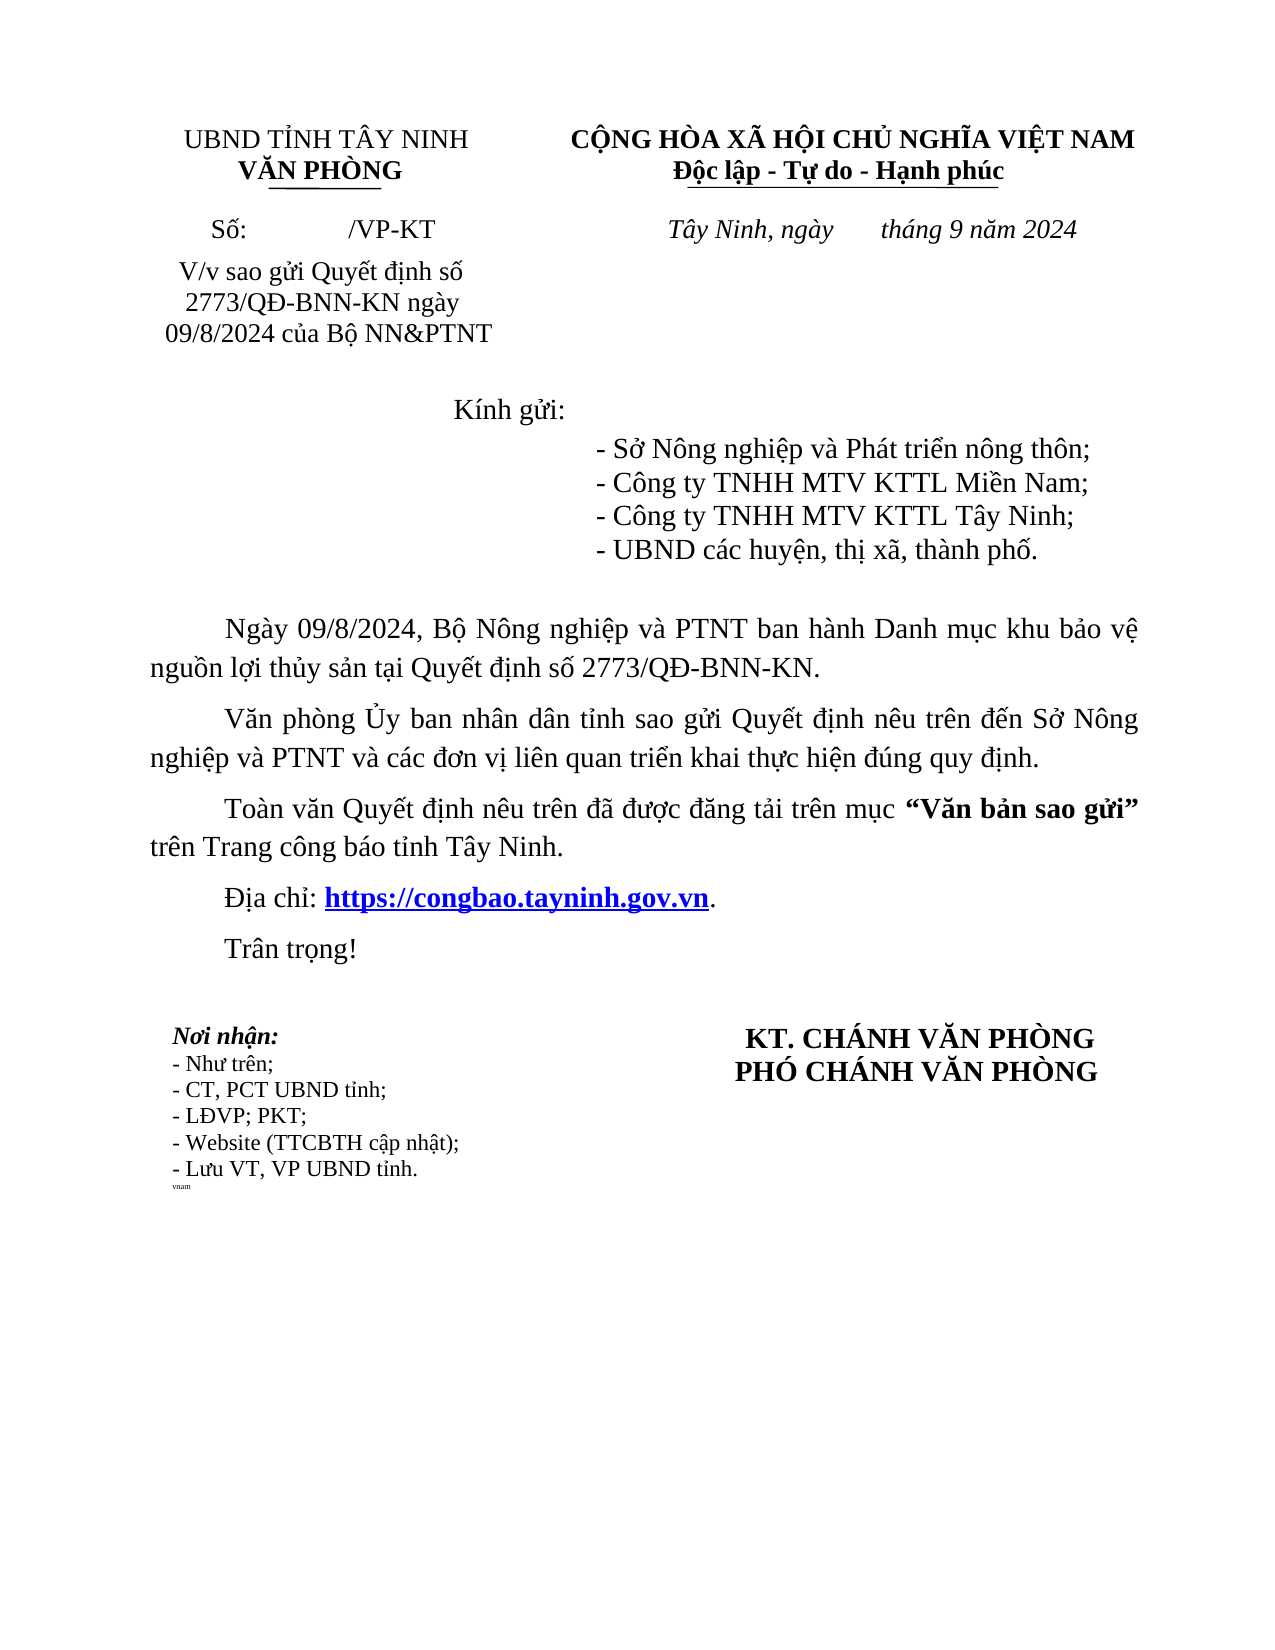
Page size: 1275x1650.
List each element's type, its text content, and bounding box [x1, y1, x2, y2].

table_header - Sở Nông nghiệp và Phát triển nông thôn; - Công ty TNHH MTV KTTL Miền Nam; - Công ty TNHH MTV KTTL Tây Ninh; - UBND các huyện, thị xã, thành phố. [585, 364, 1109, 599]
text Toàn văn Quyết định nêu trên đã được đăng tải trên mục “Văn bản sao gửi” trên Trang công báo tỉnh Tây Ninh. [150, 791, 1139, 863]
text Số: /VP-KT Tây Ninh, ngày tháng 9 năm 2024 [150, 213, 1139, 244]
text Địa chỉ: https://congbao.tayninh.gov.vn. [150, 880, 1139, 914]
text UBND TỈNH TÂY NINH CỘNG HÒA XÃ HỘI CHỦ NGHĨA VIỆT NAM [150, 123, 1142, 154]
table_header KT. CHÁNH VĂN PHÒNG PHÓ CHÁNH VĂN PHÒNG [705, 1021, 1128, 1191]
table_header Nơi nhận: - Như trên; - CT, PCT UBND tỉnh; - LĐVP; PKT; - Website (TTCBTH cập nhật); - Lưu VT, VP UBND tỉnh. vnam [161, 1021, 704, 1191]
text Ngày 09/8/2024, Bộ Nông nghiệp và PTNT ban hành Danh mục khu bảo vệ nguồn lợi thủy sản tại Quyết định số 2773/QĐ-BNN-KN. [150, 612, 1139, 684]
text VĂN PHÒNG Độc lập - Tự do - Hạnh phúc [150, 154, 1139, 185]
text Văn phòng Ủy ban nhân dân tỉnh sao gửi Quyết định nêu trên đến Sở Nông nghiệp và PTNT và các đơn vị liên quan triển khai thực hiện đúng quy định. [150, 701, 1139, 773]
text Trân trọng! [150, 931, 1139, 965]
table_header Kính gửi: [180, 364, 584, 599]
